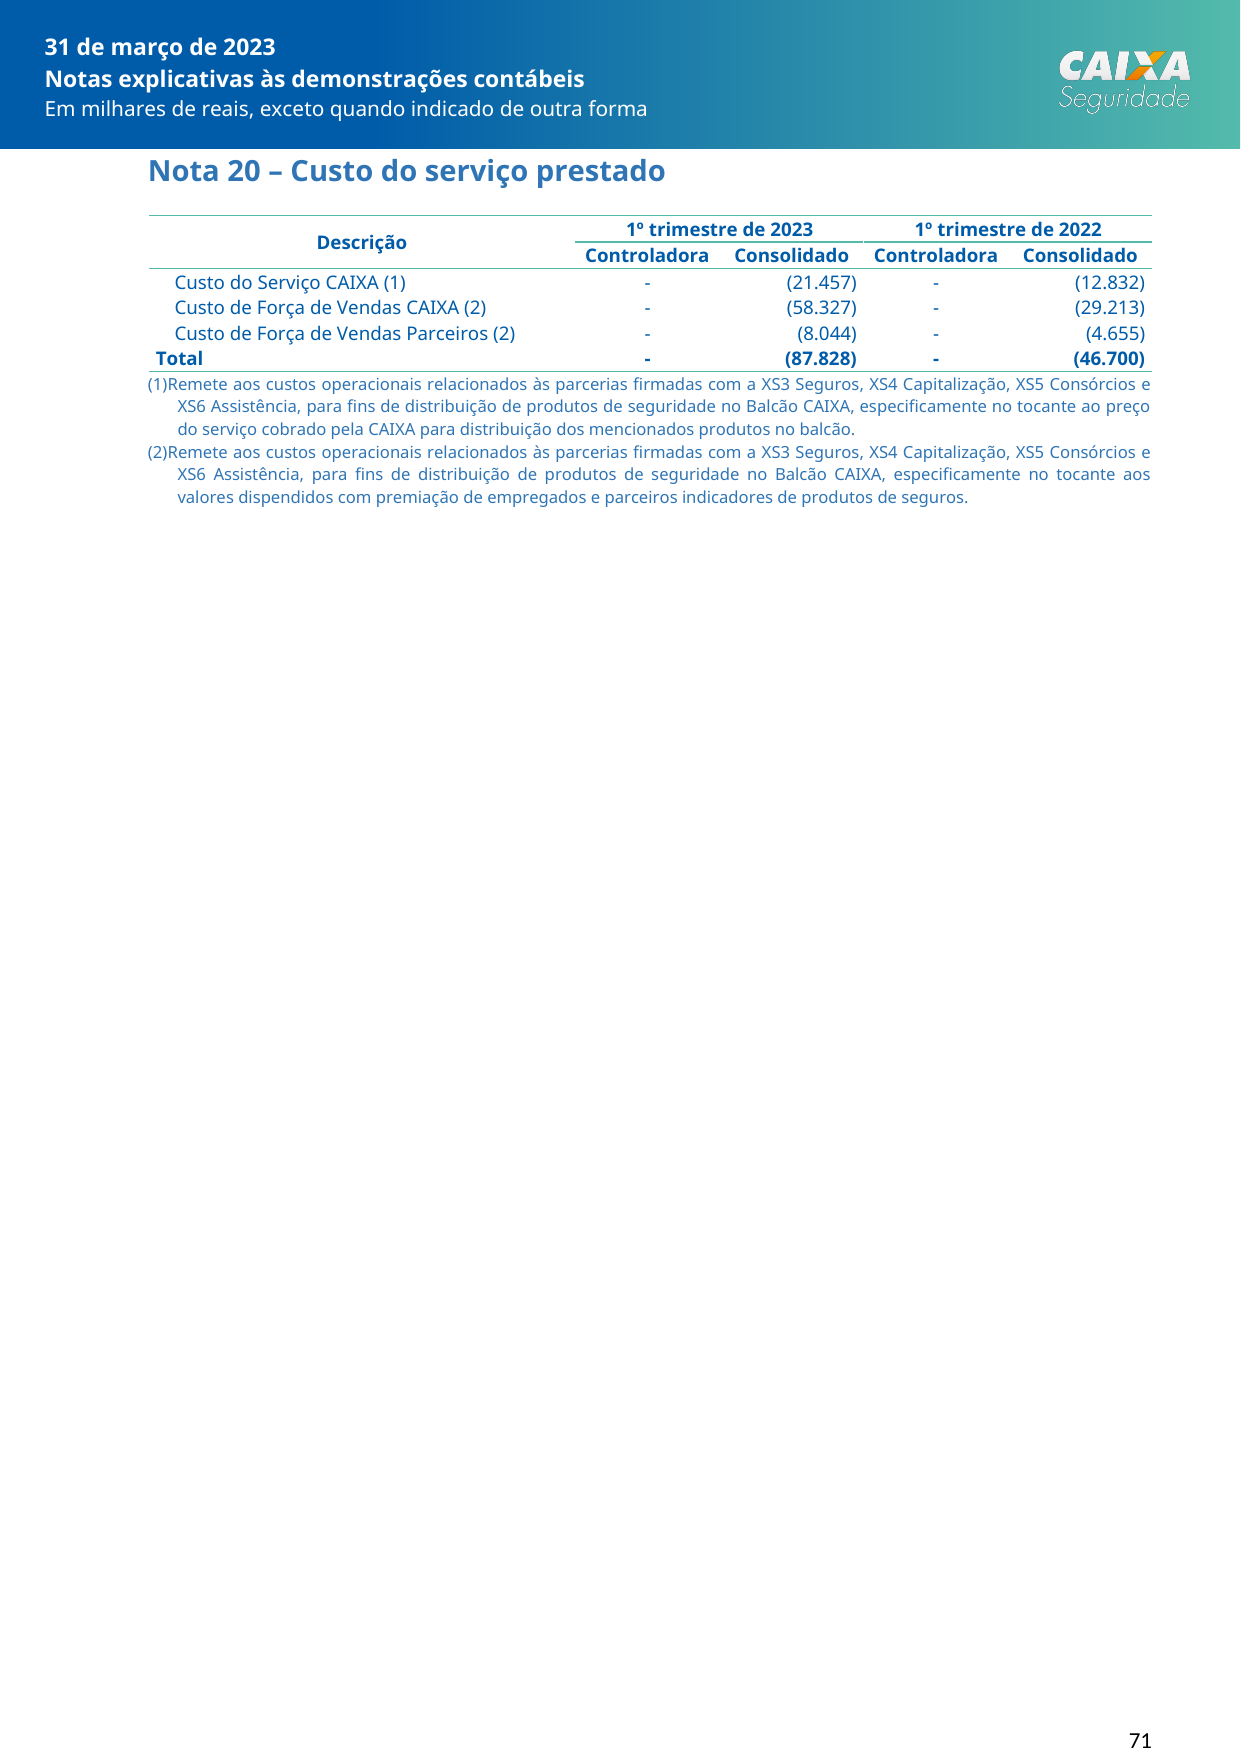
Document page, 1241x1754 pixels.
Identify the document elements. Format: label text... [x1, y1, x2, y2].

list Remete aos custos operacionais relacionados às parcerias firmadas com a XS3 Seguros, XS4 Capitalização, XS5 Consórcios e XS6 Assistência, para fins de distribuição de produtos de seguridade no Balcão CAIXA, especificamente no tocante aos valores dispendidos com premiação de empregados e parceiros indicadores de produtos de seguros. [148, 440, 1152, 508]
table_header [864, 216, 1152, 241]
list Remete aos custos operacionais relacionados às parcerias firmadas com a XS3 Seguros, XS4 Capitalização, XS5 Consórcios e XS6 Assistência, para fins de distribuição de produtos de seguridade no Balcão CAIXA, especificamente no tocante ao preço do serviço cobrado pela CAIXA para distribuição dos mencionados produtos no balcão. [148, 372, 1152, 440]
text Nota 20 – Custo do serviço prestado [148, 150, 1152, 190]
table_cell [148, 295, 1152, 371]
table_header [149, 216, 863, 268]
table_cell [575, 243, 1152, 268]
picture [1057, 50, 1192, 115]
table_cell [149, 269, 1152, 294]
